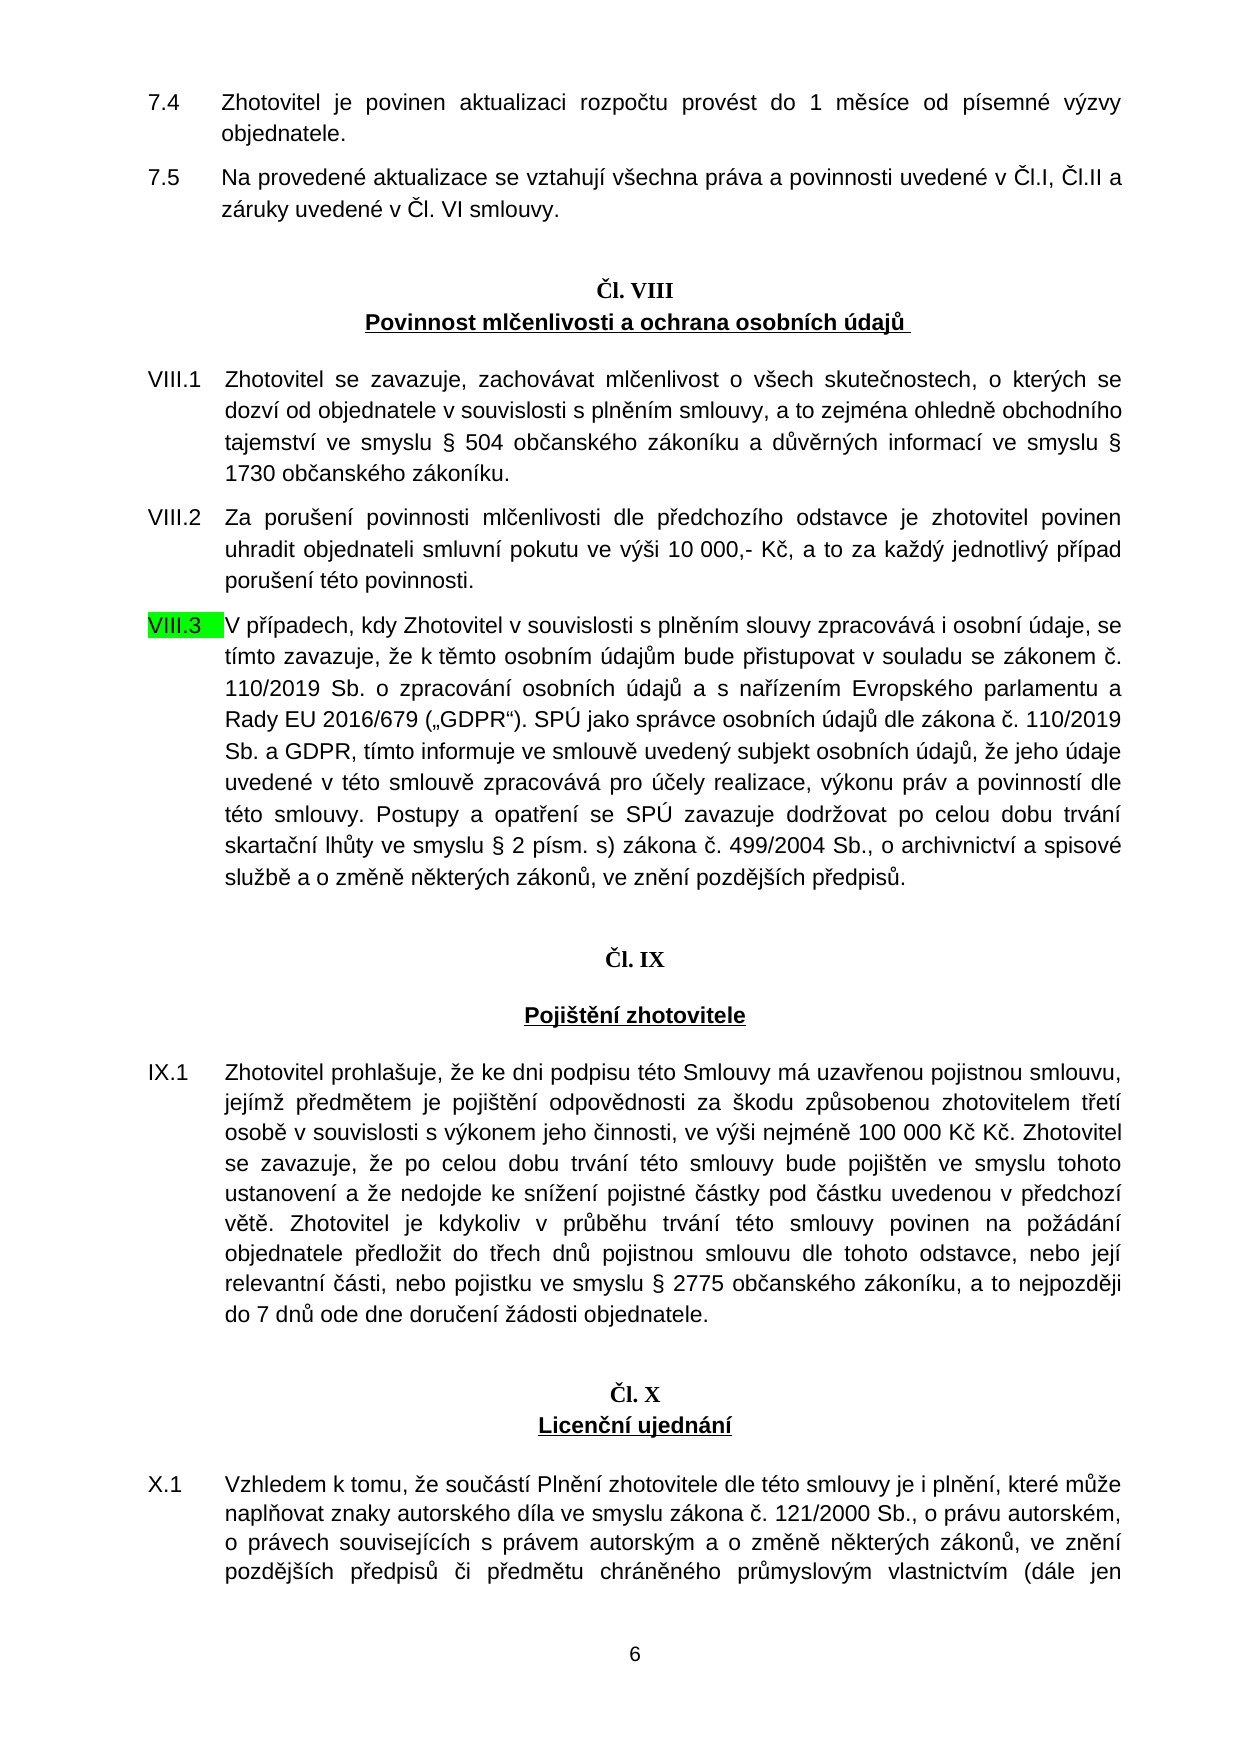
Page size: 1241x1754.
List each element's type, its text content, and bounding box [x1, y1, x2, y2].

list V případech, kdy Zhotovitel v souvislosti s plněním slouvy zpracovává i osobní údaje, se tímto zavazuje, že k těmto osobním údajům bude přistupovat v souladu se zákonem č. 110/2019 Sb. o zpracování osobních údajů a s nařízením Evropského parlamentu a Rady EU 2016/679 („GDPR“). SPÚ jako správce osobních údajů dle zákona č. 110/2019 Sb. a GDPR, tímto informuje ve smlouvě uvedený subjekt osobních údajů, že jeho údaje uvedené v této smlouvě zpracovává pro účely realizace, výkonu práv a povinností dle této smlouvy. Postupy a opatření se SPÚ zavazuje dodržovat po celou dobu trvání skartační lhůty ve smyslu § 2 písm. s) zákona č. 499/2004 Sb., o archivnictví a spisové službě a o změně některých zákonů, ve znění pozdějších předpisů. [148, 612, 1122, 890]
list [148, 1469, 1122, 1586]
text Povinnost mlčenlivosti a ochrana osobních údajů [148, 277, 1122, 335]
list Pojištění zhotovitele [148, 1002, 1122, 1029]
text Licenční ujednání [148, 1381, 1122, 1439]
list Zhotovitel prohlašuje, že ke dni podpisu této Smlouvy má uzavřenou pojistnou smlouvu, jejímž předmětem je pojištění odpovědnosti za škodu způsobenou zhotovitelem třetí osobě v souvislosti s výkonem jeho činnosti, ve výši nejméně 100 000 Kč Kč. Zhotovitel se zavazuje, že po celou dobu trvání této smlouvy bude pojištěn ve smyslu tohoto ustanovení a že nedojde ke snížení pojistné částky pod částku uvedenou v předchozí větě. Zhotovitel je kdykoliv v průběhu trvání této smlouvy povinen na požádání objednatele předložit do třech dnů pojistnou smlouvu dle tohoto odstavce, nebo její relevantní části, nebo pojistku ve smyslu § 2775 občanského zákoníku, a to nejpozději do 7 dnů ode dne doručení žádosti objednatele. [148, 1059, 1122, 1327]
list 7.4 Zhotovitel je povinen aktualizaci rozpočtu provést do 1 měsíce od písemné výzvy objednatele. [148, 89, 1122, 147]
list Za porušení povinnosti mlčenlivosti dle předchozího odstavce je zhotovitel povinen uhradit objednateli smluvní pokutu ve výši 10 000,- Kč, a to za každý jednotlivý případ porušení této povinnosti. [148, 504, 1122, 594]
list Zhotovitel se zavazuje, zachovávat mlčenlivost o všech skutečnostech, o kterých se dozví od objednatele v souvislosti s plněním smlouvy, a to zejména ohledně obchodního tajemství ve smyslu § 504 občanského zákoníku a důvěrných informací ve smyslu § 1730 občanského zákoníku. [148, 366, 1122, 487]
list 7.5 Na provedené aktualizace se vztahují všechna práva a povinnosti uvedené v Čl.I, Čl.II a záruky uvedené v Čl. VI smlouvy. [148, 164, 1122, 222]
